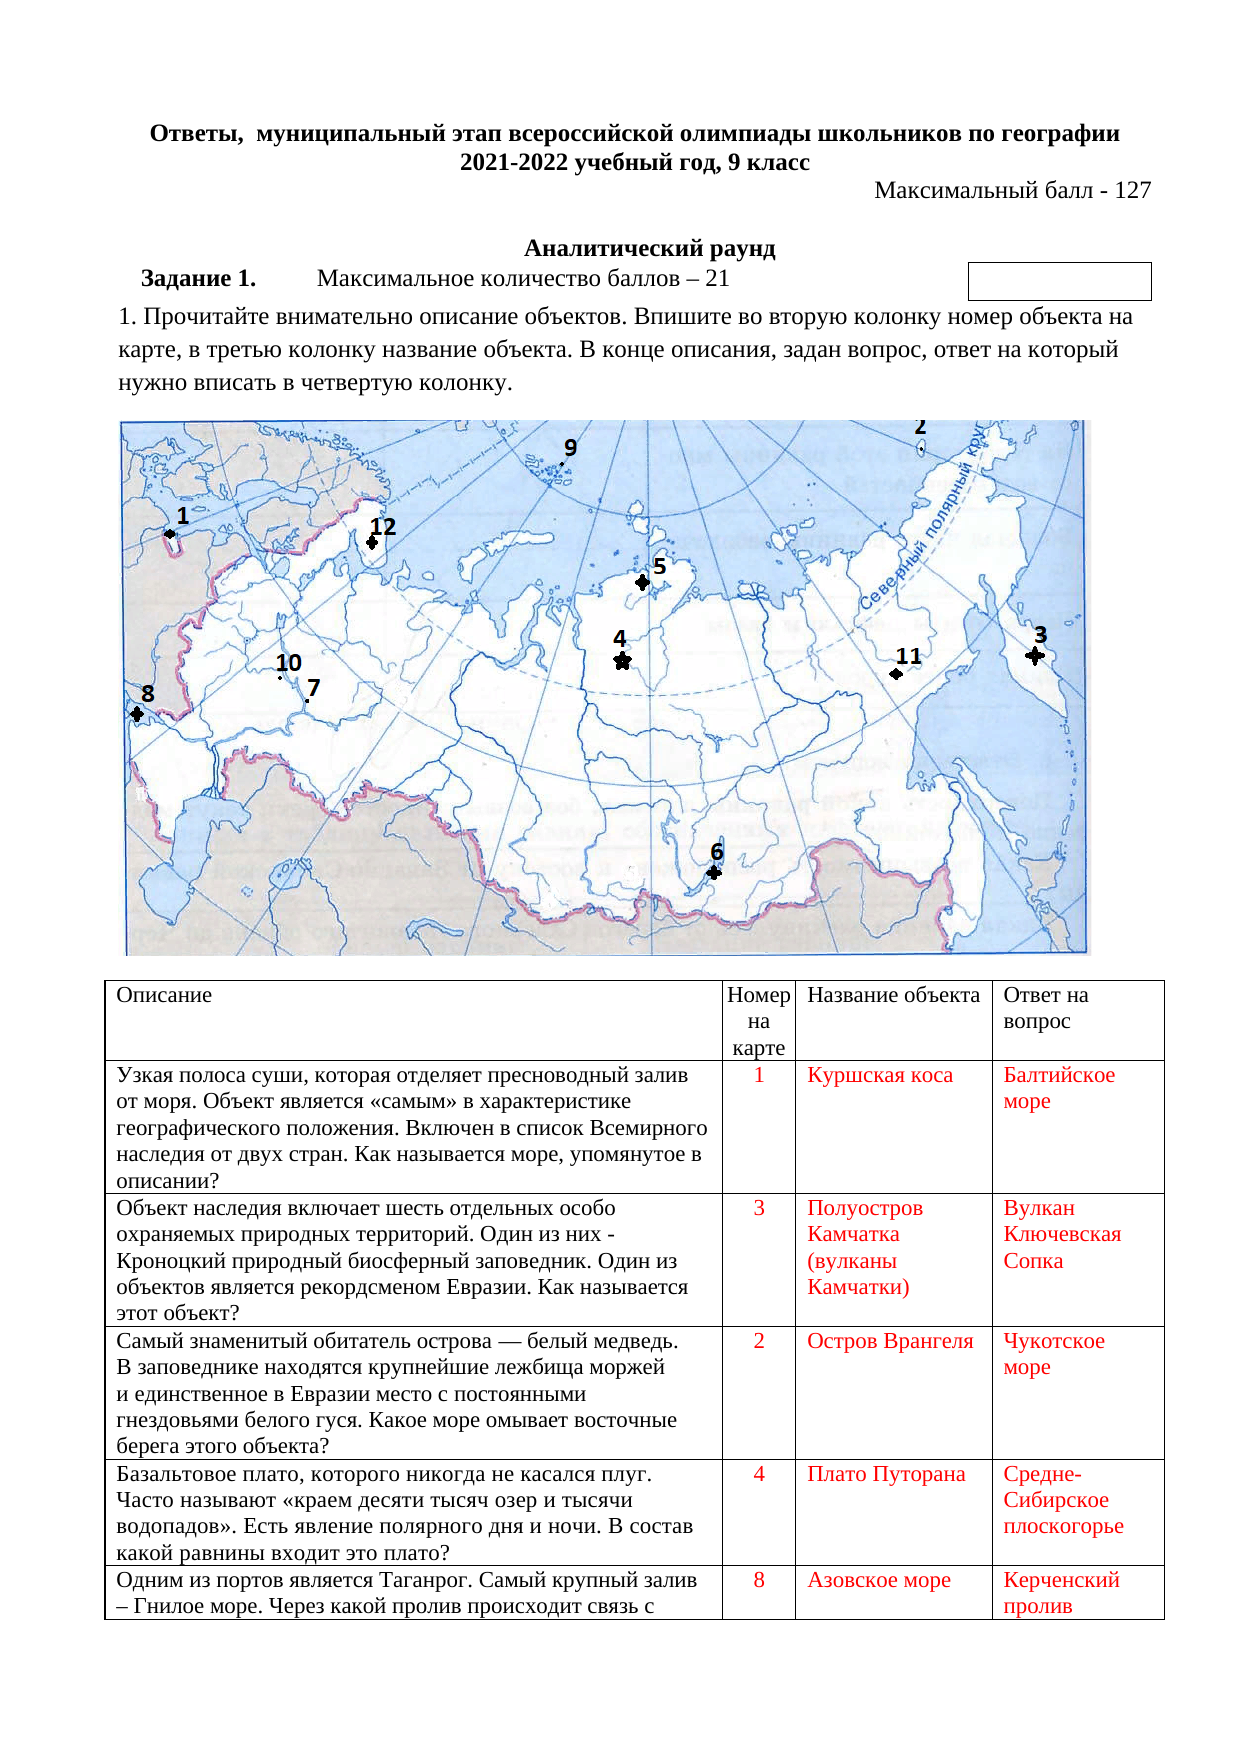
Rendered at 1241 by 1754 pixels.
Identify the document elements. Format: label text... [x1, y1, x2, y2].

table_header Задание 1. [129, 262, 276, 300]
table_cell 4 [723, 1460, 795, 1565]
table_header Ответ на вопрос [993, 981, 1164, 1060]
text 1. Прочитайте внимательно описание объектов. Впишите во вторую колонку номер объекта на карте, в третью колонку название объекта. В конце описания, задан вопрос, ответ на который нужно вписать в четвертую колонку. [118, 301, 1152, 396]
table_cell Чукотское море [993, 1327, 1164, 1459]
table_cell Объект наследия включает шесть отдельных особо охраняемых природных территорий. Один из них - Кроноцкий природный биосферный заповедник. Один из объектов является рекордсменом Евразии. Как называется этот объект? [106, 1194, 722, 1326]
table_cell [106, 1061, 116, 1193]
table_cell Куршская коса [796, 1061, 992, 1193]
table_cell Средне-Сибирское плоскогорье [993, 1460, 1164, 1565]
text Максимальный балл - 127 [118, 176, 1152, 204]
table_header Максимальное количество баллов – 21 [276, 262, 968, 300]
table_cell Вулкан Ключевская Сопка [993, 1194, 1164, 1326]
table_cell Остров Врангеля [796, 1327, 992, 1459]
picture [118, 420, 1092, 956]
table_header Название объекта [796, 981, 992, 1060]
table_cell 1 [723, 1061, 795, 1193]
table_cell Керченский пролив [993, 1566, 1164, 1619]
table_cell Полуостров Камчатка (вулканы Камчатки) [796, 1194, 992, 1326]
table_cell Азовское море [796, 1566, 992, 1619]
table_header Номер на карте [723, 981, 795, 1060]
table_cell 2 [723, 1327, 795, 1459]
text Аналитический раунд [148, 233, 1152, 262]
table_cell Плато Путорана [796, 1460, 992, 1565]
table_cell 3 [723, 1194, 795, 1326]
table_cell 8 [723, 1566, 795, 1619]
table_cell Базальтовое плато, которого никогда не касался плуг. Часто называют «краем десяти тысяч озер и тысячи водопадов». Есть явление полярного дня и ночи. В состав какой равнины входит это плато? [106, 1460, 722, 1565]
table_cell Узкая полоса суши, которая отделяет пресноводный залив от моря. Объект является «самым» в характеристике географического положения. Включен в список Всемирного наследия от двух стран. Как называется море, упомянутое в описании? [219, 1061, 722, 1193]
table_cell Самый знаменитый обитатель острова — белый медведь. В заповеднике находятся крупнейшие лежбища моржей и единственное в Евразии место с постоянными гнездовьями белого гуся. Какое море омывает восточные берега этого объекта? [106, 1327, 722, 1459]
table_cell Балтийское море [993, 1061, 1164, 1193]
table_header Описание [106, 981, 722, 1060]
text 2021-2022 учебный год, 9 класс [118, 147, 1152, 176]
table_header [969, 263, 1151, 300]
table_cell Одним из портов является Таганрог. Самый крупный залив – Гнилое море. Через какой пролив происходит связь с другим морем? [106, 1566, 722, 1619]
text Ответы, муниципальный этап всероссийской олимпиады школьников по географии [118, 118, 1152, 147]
